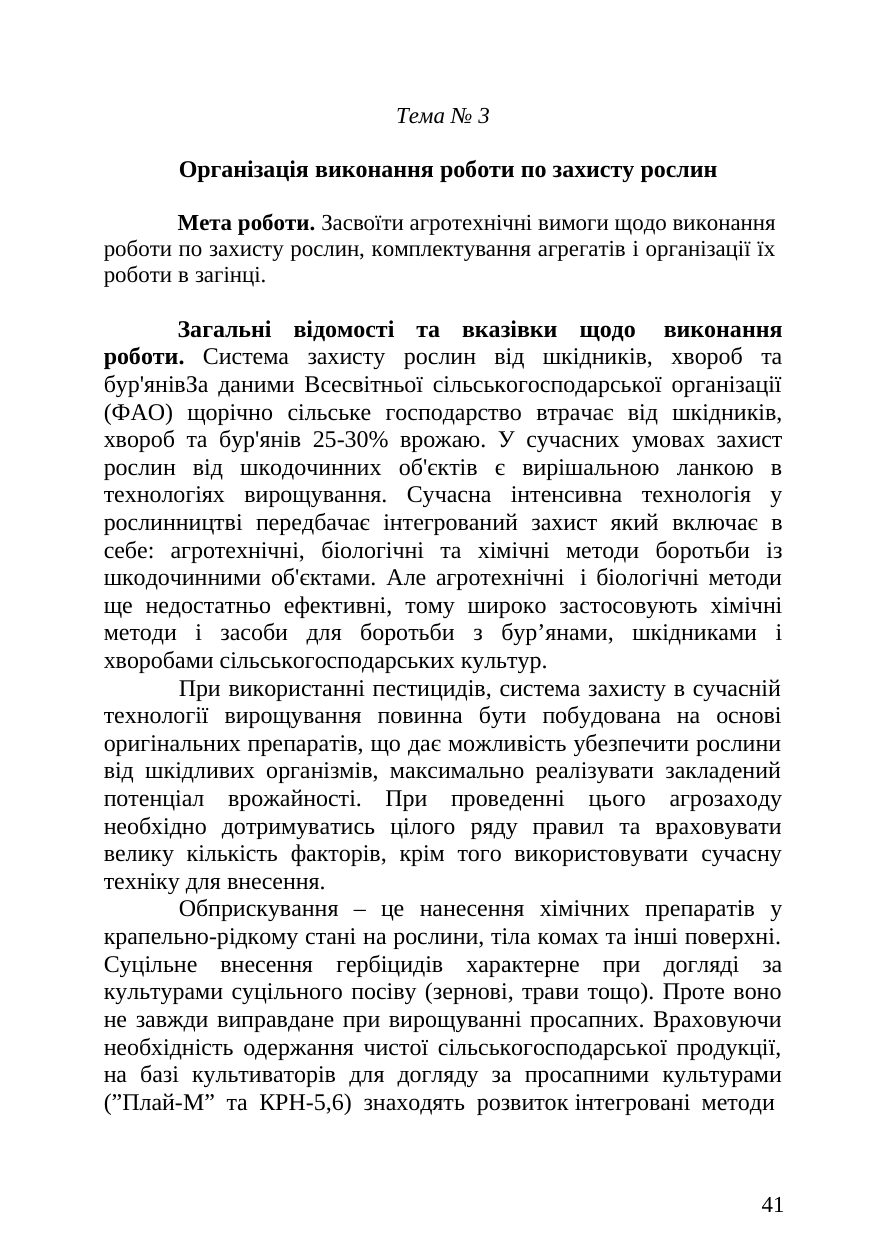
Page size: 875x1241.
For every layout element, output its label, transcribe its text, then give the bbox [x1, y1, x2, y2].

text При використанні пестицидів, система захисту в сучасній технології вирощування повинна бути побудована на основі оригінальних препаратів, що дає можливість убезпечити рослини від шкідливих організмів, максимально реалізувати закладений потенціал врожайності. При проведенні цього агрозаходу необхідно дотримуватись цілого ряду правил та враховувати велику кількість факторів, крім того використовувати сучасну техніку для внесення. [103, 674, 782, 894]
text Мета роботи. Засвоїти агротехнічні вимоги щодо виконання роботи по захисту рослин, комплектування агрегатів і організації їх роботи в загінці. [103, 209, 776, 288]
subtitle Організація виконання роботи по захисту рослин [106, 155, 790, 183]
text Загальні відомості та вказівки щодо виконання роботи. Система захисту рослин від шкідників, хвороб та бур'янівЗа даними Всесвітньої сільськогосподарської організації (ФАО) щорічно сільське господарство втрачає від шкідників, хвороб та бур'янів 25-30% врожаю. У сучасних умовах захист рослин від шкодочинних об'єктів є вирішальною ланкою в технологіях вирощування. Сучасна інтенсивна технологія у рослинництві передбачає інтегрований захист який включає в себе: агротехнічні, біологічні та хімічні методи боротьби із шкодочинними об'єктами. Але агротехнічні і біологічні методи ще недостатньо ефективні, тому широко застосовують хімічні методи і засоби для боротьби з бур’янами, шкідниками і хворобами сільськогосподарських культур. [103, 315, 782, 674]
text Обприскування – це нанесення хімічних препаратів у крапельно-рідкому стані на рослини, тіла комах та інші поверхні. Суцільне внесення гербіцидів характерне при догляді за культурами суцільного посіву (зернові, трави тощо). Проте воно не завжди виправдане при вирощуванні просапних. Враховуючи необхідність одержання чистої сільськогосподарської продукції, на базі культиваторів для догляду за просапними культурами (”Плай-М” та КРН-5,6) знаходять розвиток інтегровані методи [103, 894, 782, 1115]
text Тема № 3 [101, 102, 784, 128]
